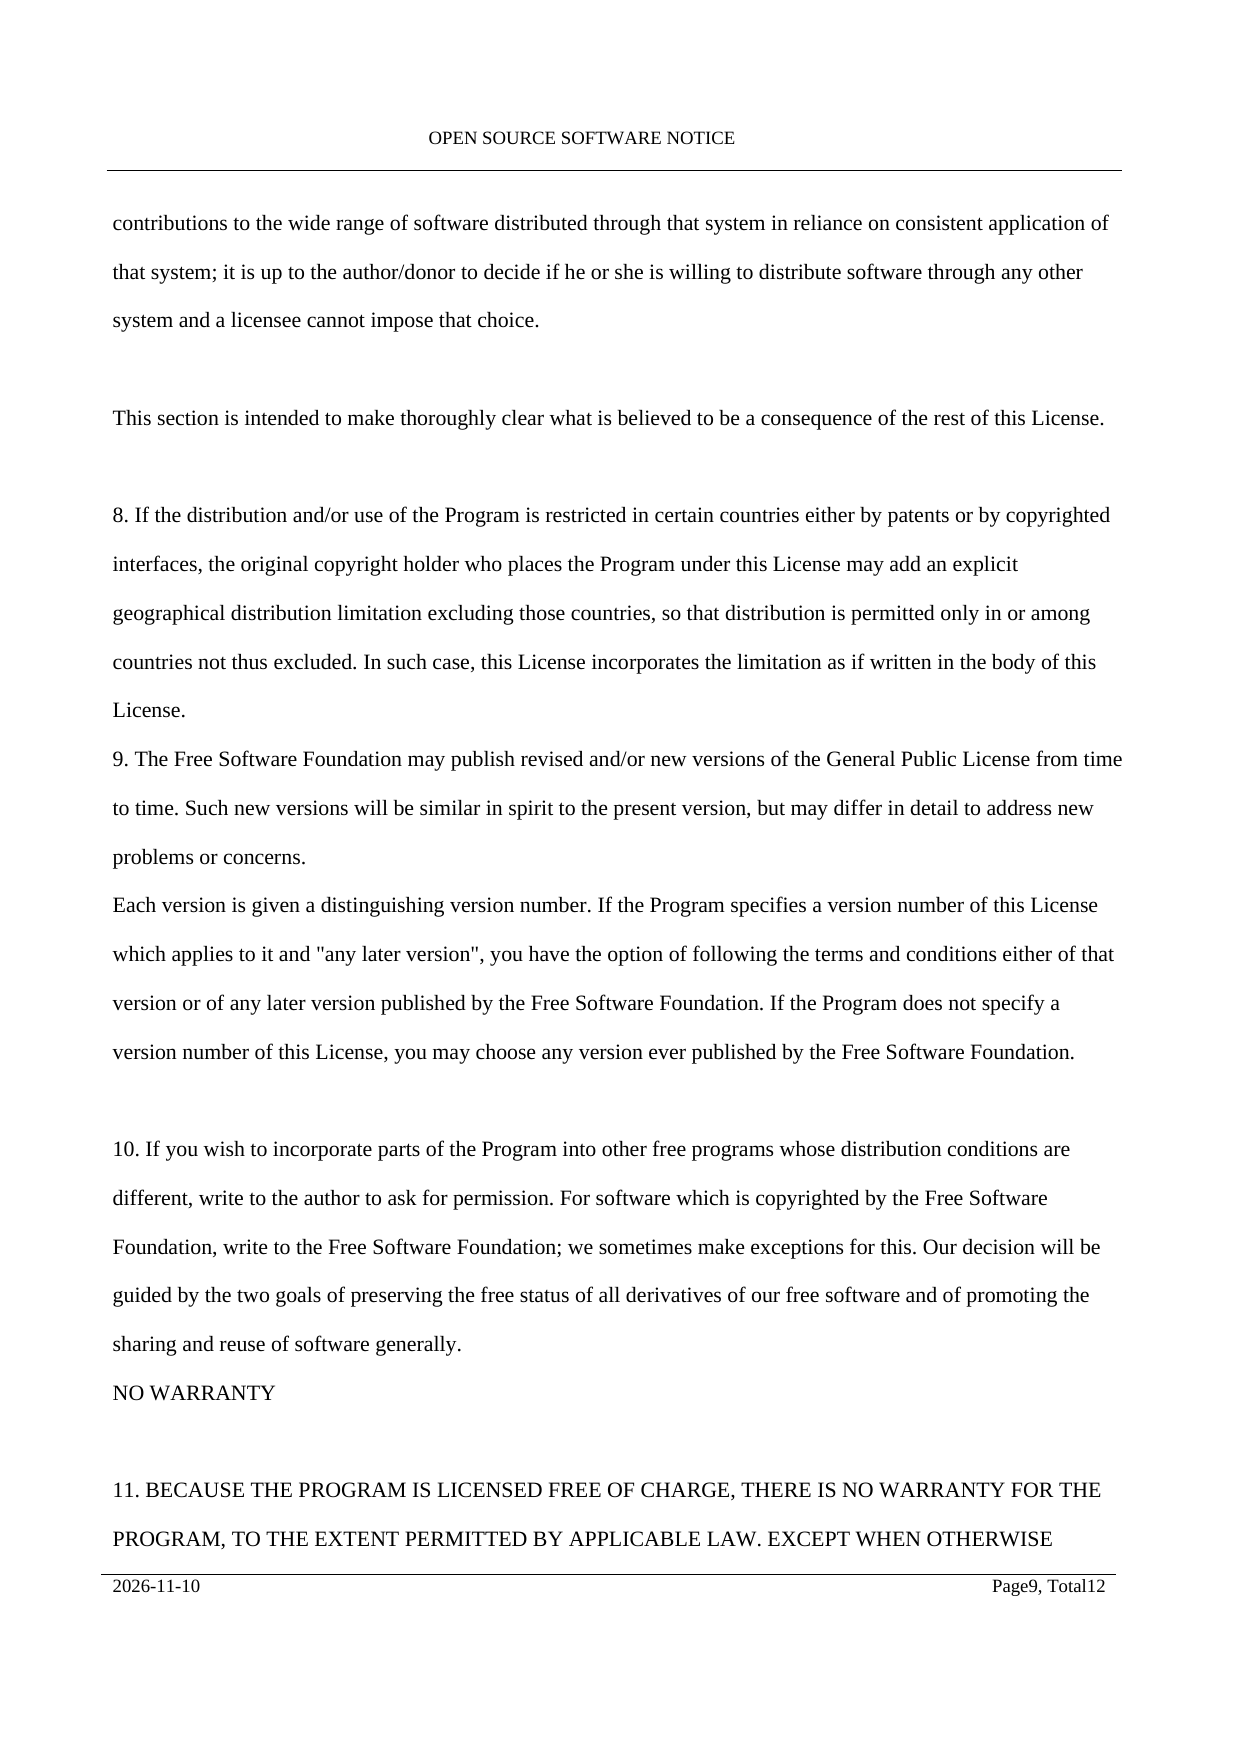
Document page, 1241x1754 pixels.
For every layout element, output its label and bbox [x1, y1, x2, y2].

text [112, 206, 1128, 1555]
